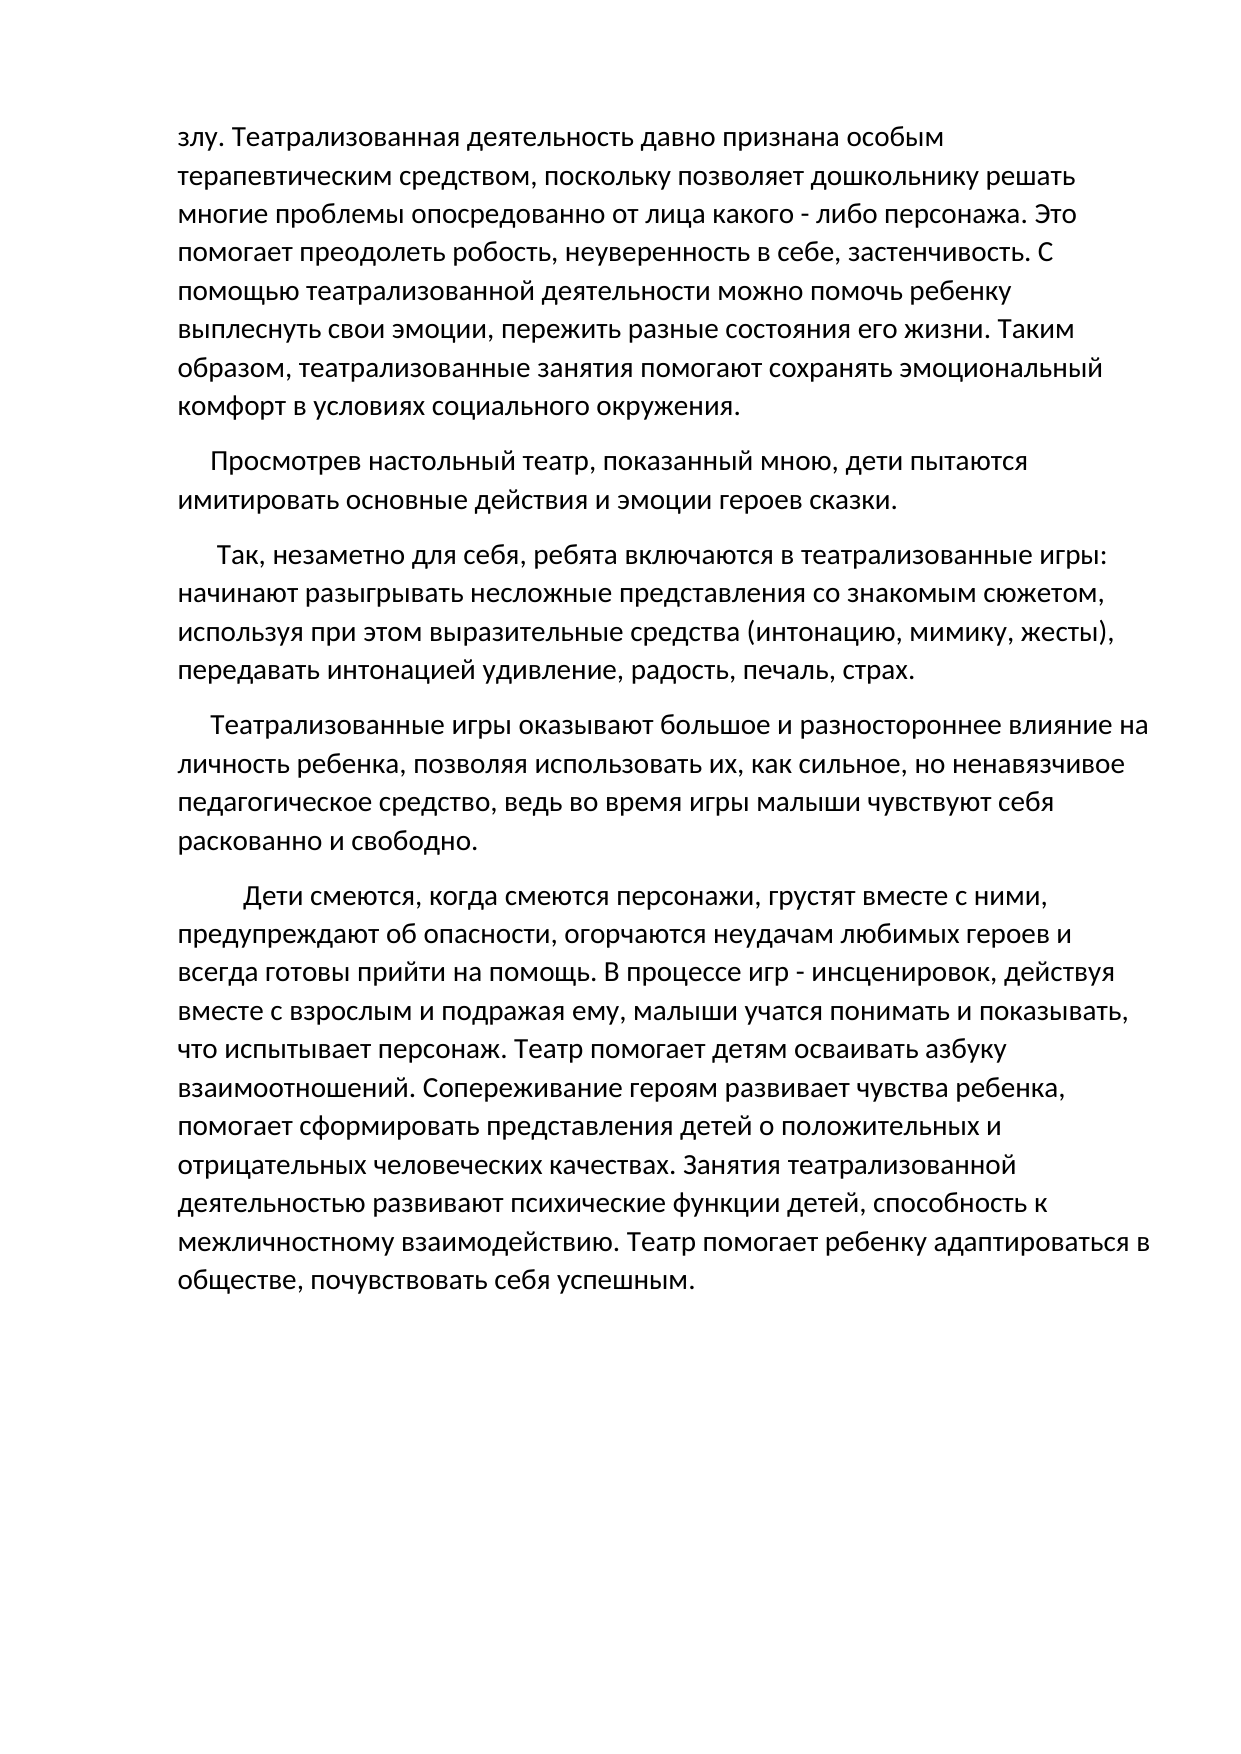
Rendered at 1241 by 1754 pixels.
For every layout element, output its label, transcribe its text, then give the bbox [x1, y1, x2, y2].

text Так, незаметно для себя, ребята включаются в театрализованные игры: начинают разыгрывать несложные представления со знакомым сюжетом, используя при этом выразительные средства (интонацию, мимику, жесты), передавать интонацией удивление, радость, печаль, страх. [177, 536, 1152, 687]
text Просмотрев настольный театр, показанный мною, дети пытаются имитировать основные действия и эмоции героев сказки. [177, 442, 1152, 516]
text Театрализованные игры оказывают большое и разностороннее влияние на личность ребенка, позволяя использовать их, как сильное, но ненавязчивое педагогическое средство, ведь во время игры малыши чувствуют себя раскованно и свободно. [177, 706, 1152, 857]
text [177, 118, 1152, 423]
text Дети смеются, когда смеются персонажи, грустят вместе с ними, предупреждают об опасности, огорчаются неудачам любимых героев и всегда готовы прийти на помощь. В процессе игр - инсценировок, действуя вместе с взрослым и подражая ему, малыши учатся понимать и показывать, что испытывает персонаж. Театр помогает детям осваивать азбуку взаимоотношений. Сопереживание героям развивает чувства ребенка, помогает сформировать представления детей о положительных и отрицательных человеческих качествах. Занятия театрализованной деятельностью развивают психические функции детей, способность к межличностному взаимодействию. Театр помогает ребенку адаптироваться в обществе, почувствовать себя успешным. [177, 877, 1152, 1297]
